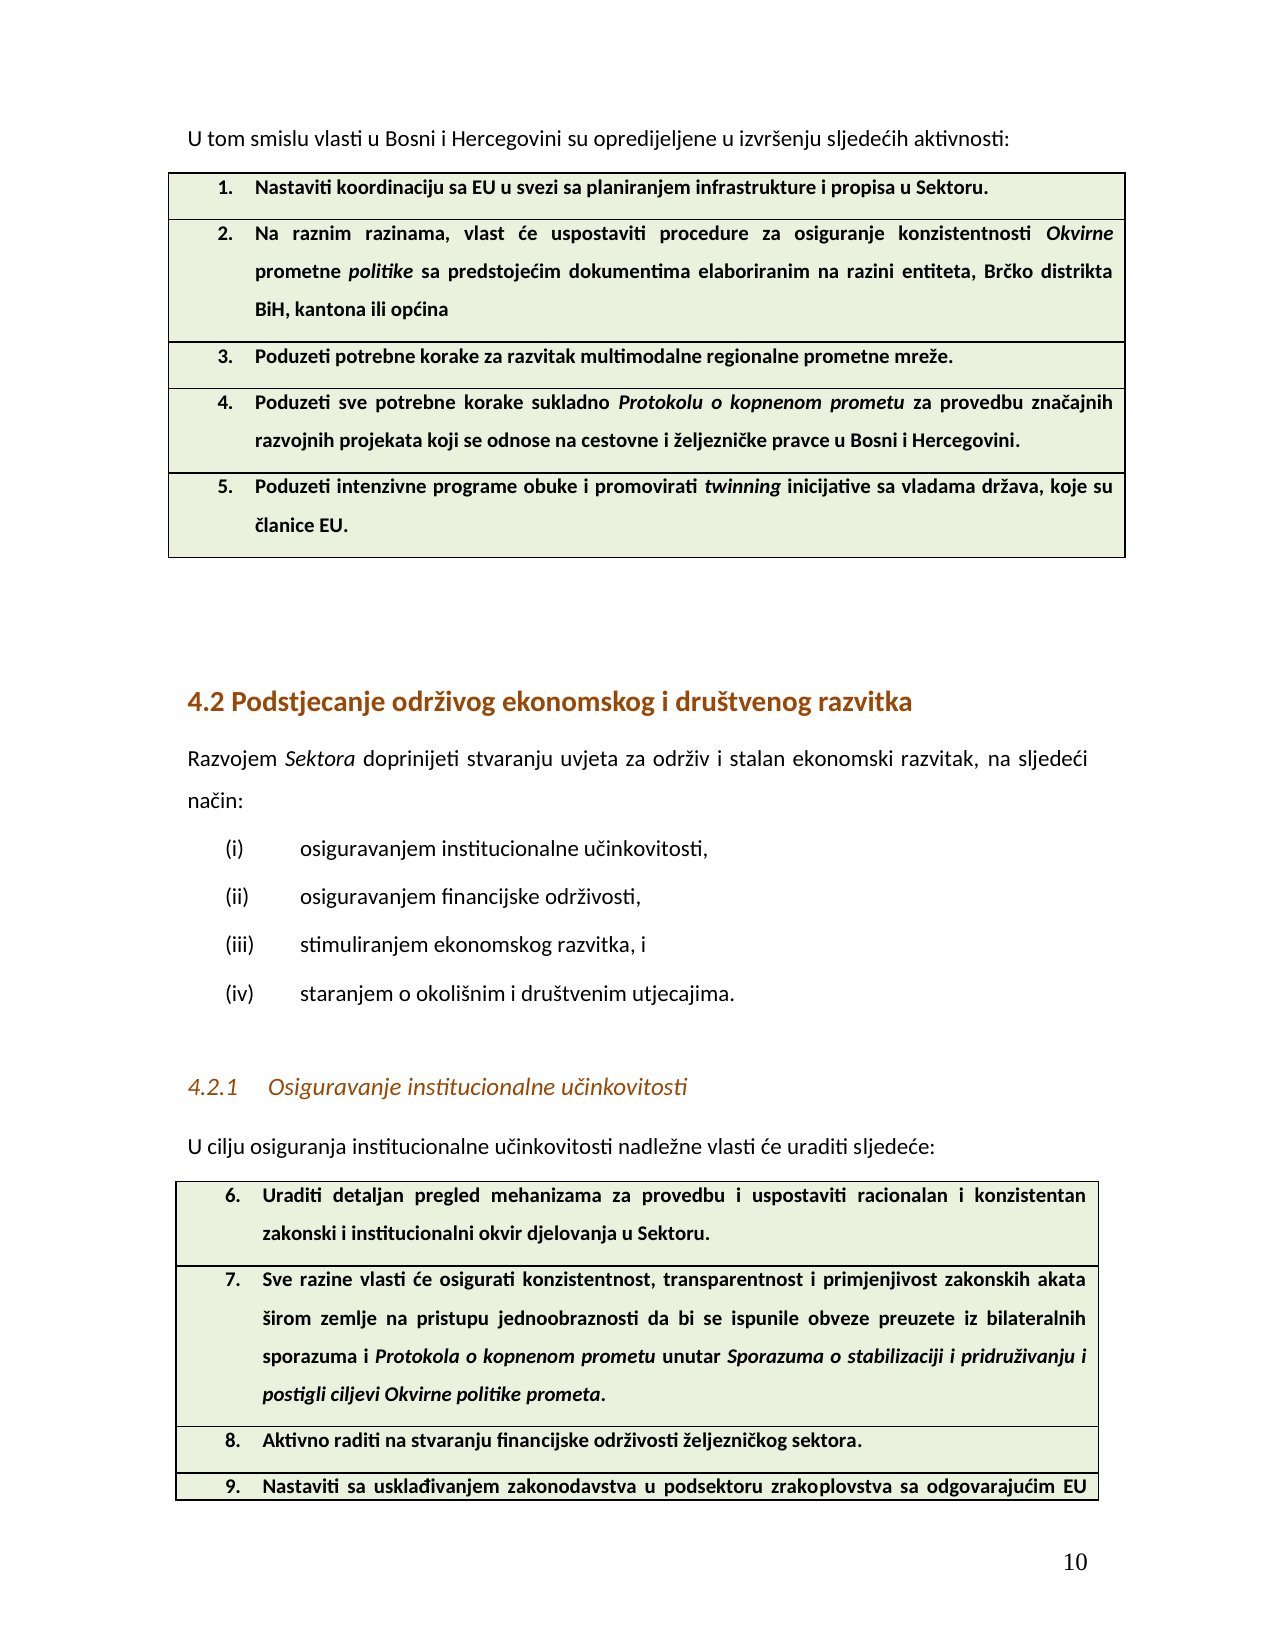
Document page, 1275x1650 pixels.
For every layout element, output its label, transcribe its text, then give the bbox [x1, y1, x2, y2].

list staranjem o okolišnim i društvenim utjecajima. [225, 979, 1088, 1007]
list osiguravanjem institucionalne učinkovitosti, [225, 834, 1088, 862]
list U tom smislu vlasti u Bosni i Hercegovini su opredijeljene u izvršenju sljedećih aktivnosti: [187, 124, 1088, 152]
list osiguravanjem financijske održivosti, [225, 882, 1088, 910]
table_cell Aktivno raditi na stvaranju financijske održivosti željezničkog sektora. [177, 1427, 1098, 1472]
subtitle Osiguravanje institucionalne učinkovitosti [187, 1071, 1088, 1101]
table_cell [177, 1474, 1098, 1499]
table_cell Sve razine vlasti će osigurati konzistentnost, transparentnost i primjenjivost zakonskih akata širom zemlje na pristupu jednoobraznosti da bi se ispunile obveze preuzete iz bilateralnih sporazuma i Protokola o kopnenom prometu unutar Sporazuma o stabilizaciji i pridruživanju i postigli ciljevi Okvirne politike prometa. [177, 1267, 1098, 1426]
text U cilju osiguranja institucionalne učinkovitosti nadležne vlasti će uraditi sljedeće: [187, 1132, 1088, 1160]
table_header Uraditi detaljan pregled mehanizama za provedbu i uspostaviti racionalan i konzistentan zakonski i institucionalni okvir djelovanja u Sektoru. [177, 1182, 1098, 1265]
table_cell Na raznim razinama, vlast će uspostaviti procedure za osiguranje konzistentnosti Okvirne prometne politike sa predstojećim dokumentima elaboriranim na razini entiteta, Brčko distrikta BiH, kantona ili općina [169, 220, 1124, 341]
table_header Nastaviti koordinaciju sa EU u svezi sa planiranjem infrastrukture i propisa u Sektoru. [169, 174, 1124, 219]
text Razvojem Sektora doprinijeti stvaranju uvjeta za održiv i stalan ekonomski razvitak, na sljedeći način: [187, 744, 1088, 814]
subtitle Podstjecanje održivog ekonomskog i društvenog razvitka [187, 683, 1088, 719]
table_cell Poduzeti potrebne korake za razvitak multimodalne regionalne prometne mreže. [169, 343, 1124, 388]
list stimuliranjem ekonomskog razvitka, i [225, 930, 1088, 958]
table_cell Poduzeti intenzivne programe obuke i promovirati twinning inicijative sa vladama država, koje su članice EU. [169, 474, 1124, 557]
table_cell Poduzeti sve potrebne korake sukladno Protokolu o kopnenom prometu za provedbu značajnih razvojnih projekata koji se odnose na cestovne i željezničke pravce u Bosni i Hercegovini. [169, 389, 1124, 472]
